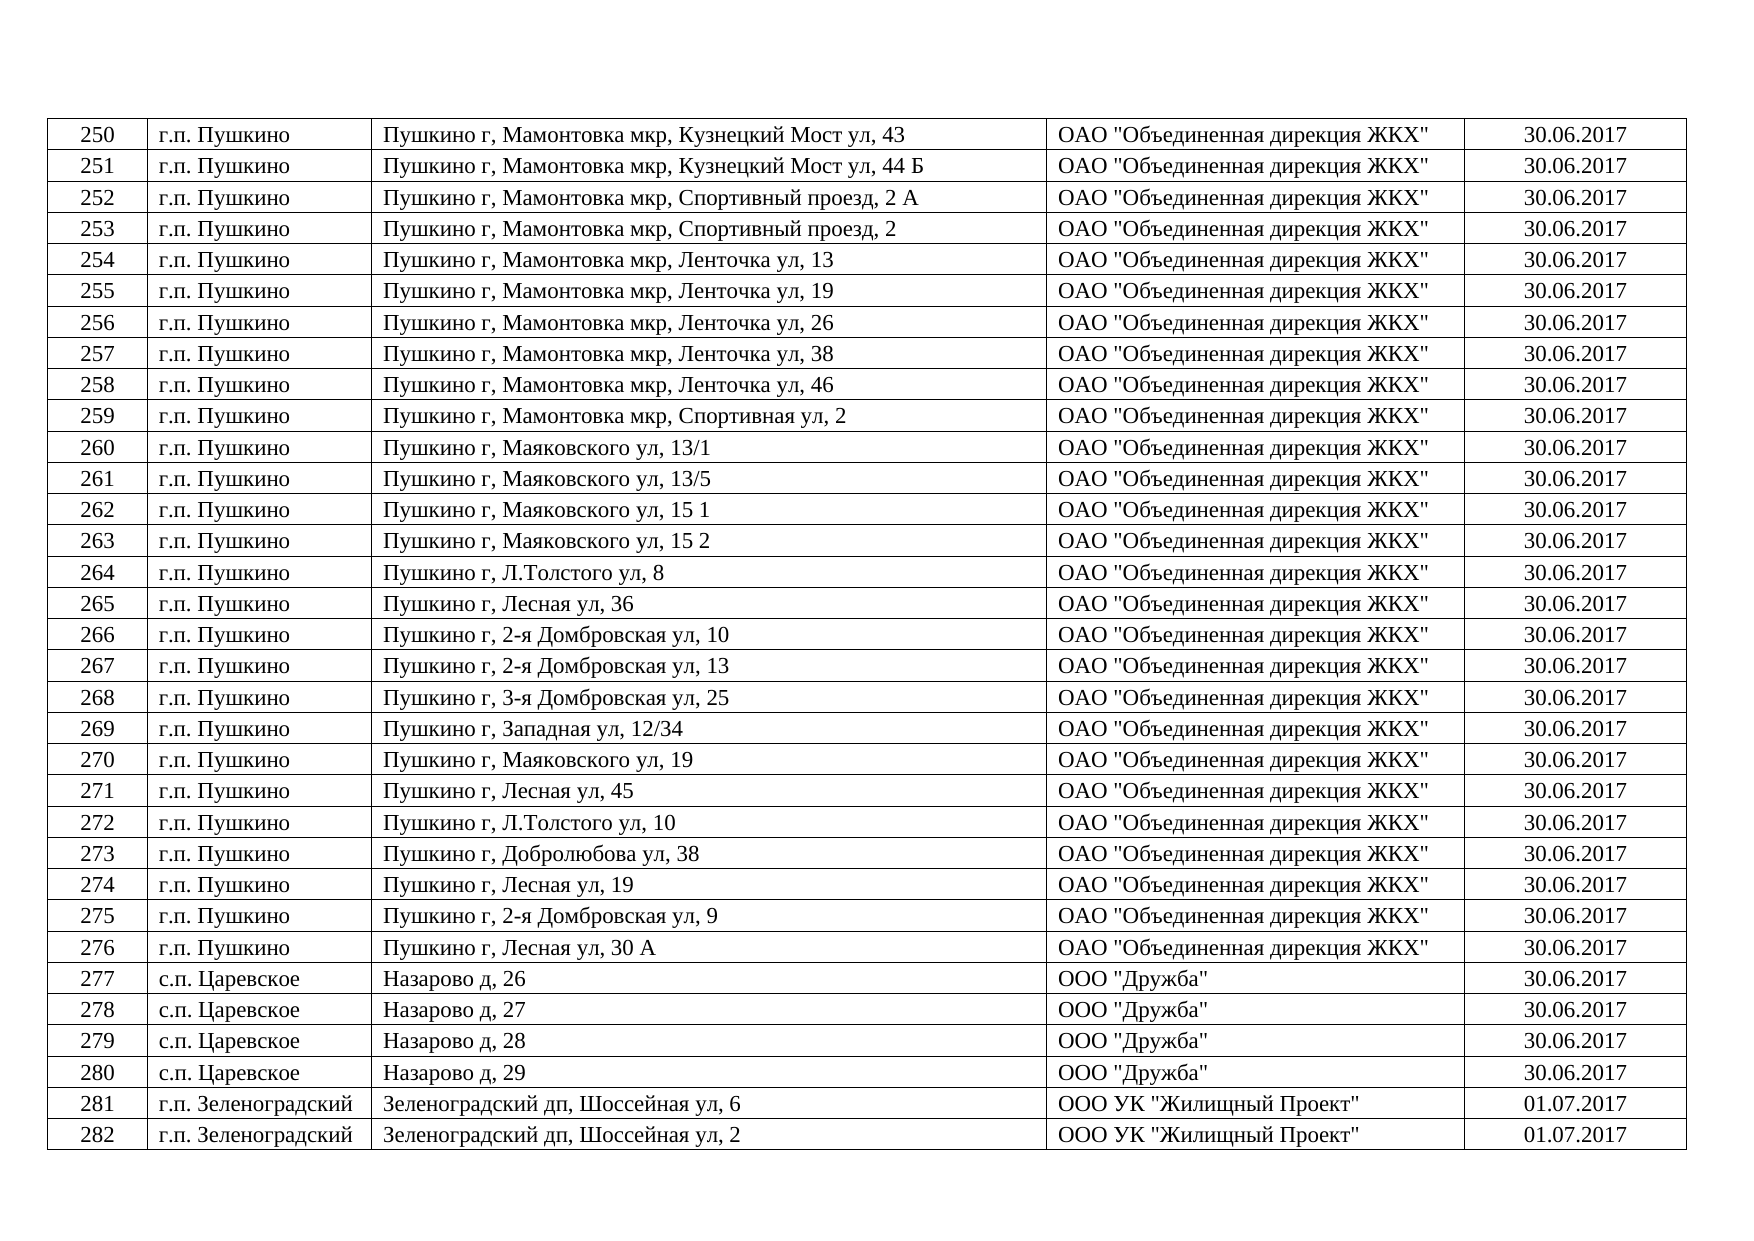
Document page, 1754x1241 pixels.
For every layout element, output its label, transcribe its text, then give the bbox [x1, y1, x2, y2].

table_cell 30.06.2017 [1465, 525, 1686, 556]
table_cell ОАО "Объединенная дирекция ЖКХ" [1047, 807, 1464, 837]
table_cell ООО УК "Жилищный Проект" [1047, 1088, 1464, 1118]
table_cell Пушкино г, Мамонтовка мкр, Кузнецкий Мост ул, 43 [372, 119, 1046, 149]
table_cell Пушкино г, Мамонтовка мкр, Спортивный проезд, 2 [372, 213, 1046, 243]
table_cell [1047, 1119, 1464, 1149]
table_cell 267 [48, 650, 147, 681]
table_cell ОАО "Объединенная дирекция ЖКХ" [1047, 775, 1464, 806]
table_cell Пушкино г, Мамонтовка мкр, Ленточка ул, 13 [372, 244, 1046, 274]
table_cell Назарово д, 28 [372, 1025, 1046, 1056]
table_cell Назарово д, 29 [372, 1057, 1046, 1087]
table_cell Пушкино г, Маяковского ул, 15 1 [372, 494, 1046, 524]
table_cell 268 [48, 682, 147, 712]
table_cell ОАО "Объединенная дирекция ЖКХ" [1047, 900, 1464, 931]
table_cell г.п. Пушкино [148, 900, 371, 931]
table_cell Пушкино г, Лесная ул, 36 [372, 588, 1046, 618]
table_cell г.п. Зеленоградский [148, 1119, 371, 1149]
table_cell ОАО "Объединенная дирекция ЖКХ" [1047, 307, 1464, 337]
table_cell 30.06.2017 [1465, 807, 1686, 837]
table_cell Пушкино г, Л.Толстого ул, 10 [372, 807, 1046, 837]
table_cell г.п. Пушкино [148, 650, 371, 681]
table_cell г.п. Пушкино [148, 838, 371, 868]
table_cell 253 [48, 213, 147, 243]
table_cell Пушкино г, Лесная ул, 30 А [372, 932, 1046, 962]
table_cell 276 [48, 932, 147, 962]
table_cell г.п. Пушкино [148, 619, 371, 649]
table_cell ОАО "Объединенная дирекция ЖКХ" [1047, 713, 1464, 743]
table_cell ОАО "Объединенная дирекция ЖКХ" [1047, 275, 1464, 306]
table_cell ОАО "Объединенная дирекция ЖКХ" [1047, 744, 1464, 774]
table_cell г.п. Пушкино [148, 807, 371, 837]
table_cell 30.06.2017 [1465, 775, 1686, 806]
table_cell 30.06.2017 [1465, 838, 1686, 868]
table_cell г.п. Пушкино [148, 869, 371, 899]
table_cell ОАО "Объединенная дирекция ЖКХ" [1047, 869, 1464, 899]
table_cell 269 [48, 713, 147, 743]
table_cell 30.06.2017 [1465, 1025, 1686, 1056]
table_cell Пушкино г, Лесная ул, 45 [372, 775, 1046, 806]
table_cell 256 [48, 307, 147, 337]
table_cell г.п. Пушкино [148, 494, 371, 524]
table_cell 30.06.2017 [1465, 713, 1686, 743]
table_cell 30.06.2017 [1465, 557, 1686, 587]
table_cell 262 [48, 494, 147, 524]
table_cell 30.06.2017 [1465, 307, 1686, 337]
table_cell 272 [48, 807, 147, 837]
table_cell ОАО "Объединенная дирекция ЖКХ" [1047, 525, 1464, 556]
table_cell с.п. Царевское [148, 1025, 371, 1056]
table_cell 263 [48, 525, 147, 556]
table_cell г.п. Пушкино [148, 463, 371, 493]
table_cell Пушкино г, Мамонтовка мкр, Ленточка ул, 26 [372, 307, 1046, 337]
table_cell ОАО "Объединенная дирекция ЖКХ" [1047, 838, 1464, 868]
table_cell г.п. Пушкино [148, 400, 371, 431]
table_cell г.п. Пушкино [148, 744, 371, 774]
table_cell г.п. Пушкино [148, 182, 371, 212]
table_cell ООО "Дружба" [1047, 1025, 1464, 1056]
table_cell г.п. Пушкино [148, 713, 371, 743]
table_cell Пушкино г, Маяковского ул, 13/1 [372, 432, 1046, 462]
table_cell 30.06.2017 [1465, 182, 1686, 212]
table_cell 260 [48, 432, 147, 462]
table_cell 30.06.2017 [1465, 338, 1686, 368]
table_cell 270 [48, 744, 147, 774]
table_cell ОАО "Объединенная дирекция ЖКХ" [1047, 432, 1464, 462]
table_cell 01.07.2017 [1465, 1119, 1686, 1149]
table_cell ООО "Дружба" [1047, 963, 1464, 993]
table_cell г.п. Пушкино [148, 307, 371, 337]
table_cell 30.06.2017 [1465, 588, 1686, 618]
table_cell Пушкино г, 2-я Домбровская ул, 13 [372, 650, 1046, 681]
table_cell ОАО "Объединенная дирекция ЖКХ" [1047, 588, 1464, 618]
table_cell 30.06.2017 [1465, 463, 1686, 493]
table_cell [1047, 119, 1464, 149]
table_cell ОАО "Объединенная дирекция ЖКХ" [1047, 369, 1464, 399]
table_cell 30.06.2017 [1465, 744, 1686, 774]
table_cell Пушкино г, Маяковского ул, 15 2 [372, 525, 1046, 556]
table_cell ОАО "Объединенная дирекция ЖКХ" [1047, 338, 1464, 368]
table_cell г.п. Пушкино [148, 369, 371, 399]
table_cell ООО "Дружба" [1047, 1057, 1464, 1087]
table_cell 271 [48, 775, 147, 806]
table_cell г.п. Пушкино [148, 932, 371, 962]
table_cell 251 [48, 150, 147, 181]
table_cell 30.06.2017 [1465, 244, 1686, 274]
table_cell 255 [48, 275, 147, 306]
table_cell 275 [48, 900, 147, 931]
table_cell 30.06.2017 [1465, 994, 1686, 1024]
table_cell Пушкино г, Маяковского ул, 13/5 [372, 463, 1046, 493]
table_cell 254 [48, 244, 147, 274]
table_cell г.п. Пушкино [148, 682, 371, 712]
table_cell г.п. Зеленоградский [148, 1088, 371, 1118]
table_cell 30.06.2017 [1465, 400, 1686, 431]
table_cell г.п. Пушкино [148, 275, 371, 306]
table_cell г.п. Пушкино [148, 557, 371, 587]
table_cell Зеленоградский дп, Шоссейная ул, 2 [372, 1119, 1046, 1149]
table_cell ОАО "Объединенная дирекция ЖКХ" [1047, 463, 1464, 493]
table_cell г.п. Пушкино [148, 338, 371, 368]
table_cell 30.06.2017 [1465, 213, 1686, 243]
table_cell 30.06.2017 [1465, 1057, 1686, 1087]
table_cell 30.06.2017 [1465, 682, 1686, 712]
table_cell 261 [48, 463, 147, 493]
table_cell 30.06.2017 [1465, 432, 1686, 462]
table_cell Пушкино г, Мамонтовка мкр, Кузнецкий Мост ул, 44 Б [372, 150, 1046, 181]
table_cell Пушкино г, Мамонтовка мкр, Ленточка ул, 46 [372, 369, 1046, 399]
table_cell Назарово д, 27 [372, 994, 1046, 1024]
table_cell г.п. Пушкино [148, 150, 371, 181]
table_cell ОАО "Объединенная дирекция ЖКХ" [1047, 932, 1464, 962]
table_cell 01.07.2017 [1465, 1088, 1686, 1118]
table_cell 280 [48, 1057, 147, 1087]
table_cell Назарово д, 26 [372, 963, 1046, 993]
table_cell ООО "Дружба" [1047, 994, 1464, 1024]
table_cell Зеленоградский дп, Шоссейная ул, 6 [372, 1088, 1046, 1118]
table_cell 250 [48, 119, 147, 149]
table_cell ОАО "Объединенная дирекция ЖКХ" [1047, 557, 1464, 587]
table_cell с.п. Царевское [148, 1057, 371, 1087]
table_cell 30.06.2017 [1465, 119, 1686, 149]
table_cell ОАО "Объединенная дирекция ЖКХ" [1047, 213, 1464, 243]
table_cell 30.06.2017 [1465, 900, 1686, 931]
table_cell Пушкино г, Западная ул, 12/34 [372, 713, 1046, 743]
table_cell 30.06.2017 [1465, 275, 1686, 306]
table_cell Пушкино г, Мамонтовка мкр, Спортивная ул, 2 [372, 400, 1046, 431]
table_cell 252 [48, 182, 147, 212]
table_cell 258 [48, 369, 147, 399]
table_cell 264 [48, 557, 147, 587]
table_cell Пушкино г, 3-я Домбровская ул, 25 [372, 682, 1046, 712]
table_cell 257 [48, 338, 147, 368]
table_cell 30.06.2017 [1465, 650, 1686, 681]
table_cell ОАО "Объединенная дирекция ЖКХ" [1047, 400, 1464, 431]
table_cell 30.06.2017 [1465, 494, 1686, 524]
table_cell Пушкино г, Мамонтовка мкр, Спортивный проезд, 2 А [372, 182, 1046, 212]
table_cell г.п. Пушкино [148, 432, 371, 462]
table_cell ОАО "Объединенная дирекция ЖКХ" [1047, 619, 1464, 649]
table_cell г.п. Пушкино [148, 119, 371, 149]
table_cell с.п. Царевское [148, 963, 371, 993]
table_cell 30.06.2017 [1465, 150, 1686, 181]
table_cell 30.06.2017 [1465, 869, 1686, 899]
table_cell 30.06.2017 [1465, 619, 1686, 649]
table_cell 278 [48, 994, 147, 1024]
table_cell 265 [48, 588, 147, 618]
table_cell 273 [48, 838, 147, 868]
table_cell Пушкино г, Добролюбова ул, 38 [372, 838, 1046, 868]
table_cell 279 [48, 1025, 147, 1056]
table_cell 30.06.2017 [1465, 369, 1686, 399]
table_cell ОАО "Объединенная дирекция ЖКХ" [1047, 650, 1464, 681]
table_cell ОАО "Объединенная дирекция ЖКХ" [1047, 182, 1464, 212]
table_cell ОАО "Объединенная дирекция ЖКХ" [1047, 682, 1464, 712]
table_cell ОАО "Объединенная дирекция ЖКХ" [1047, 494, 1464, 524]
table_cell Пушкино г, Л.Толстого ул, 8 [372, 557, 1046, 587]
table_cell с.п. Царевское [148, 994, 371, 1024]
table_cell 30.06.2017 [1465, 963, 1686, 993]
table_cell 274 [48, 869, 147, 899]
table_cell г.п. Пушкино [148, 588, 371, 618]
table_cell г.п. Пушкино [148, 244, 371, 274]
table_cell Пушкино г, Маяковского ул, 19 [372, 744, 1046, 774]
table_cell 266 [48, 619, 147, 649]
table_cell 277 [48, 963, 147, 993]
table_cell г.п. Пушкино [148, 775, 371, 806]
table_cell г.п. Пушкино [148, 525, 371, 556]
table_cell ОАО "Объединенная дирекция ЖКХ" [1047, 150, 1464, 181]
table_cell Пушкино г, 2-я Домбровская ул, 10 [372, 619, 1046, 649]
table_cell г.п. Пушкино [148, 213, 371, 243]
table_cell 282 [48, 1119, 147, 1149]
table_cell 30.06.2017 [1465, 932, 1686, 962]
table_cell ОАО "Объединенная дирекция ЖКХ" [1047, 244, 1464, 274]
table_cell Пушкино г, 2-я Домбровская ул, 9 [372, 900, 1046, 931]
table_cell Пушкино г, Мамонтовка мкр, Ленточка ул, 19 [372, 275, 1046, 306]
table_cell 259 [48, 400, 147, 431]
table_cell Пушкино г, Лесная ул, 19 [372, 869, 1046, 899]
table_cell 281 [48, 1088, 147, 1118]
table_cell Пушкино г, Мамонтовка мкр, Ленточка ул, 38 [372, 338, 1046, 368]
